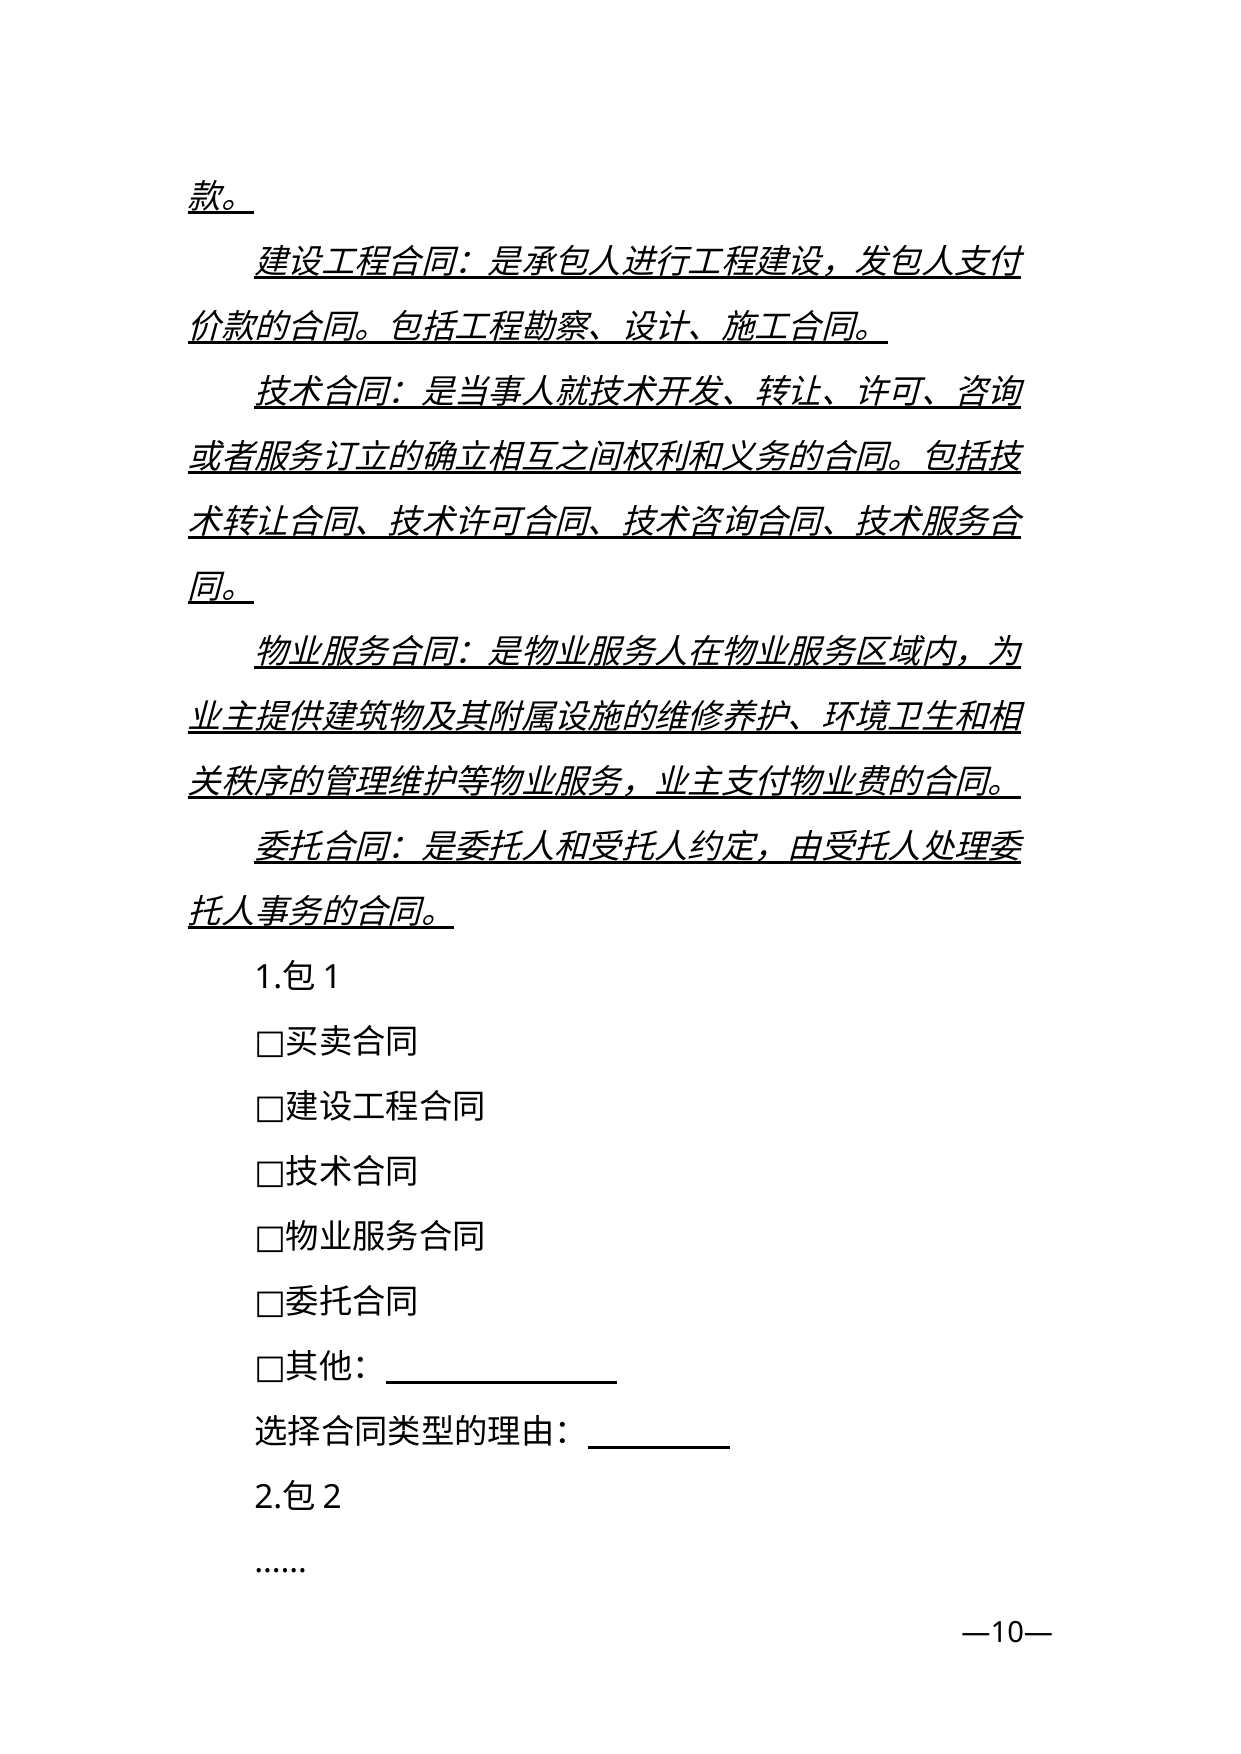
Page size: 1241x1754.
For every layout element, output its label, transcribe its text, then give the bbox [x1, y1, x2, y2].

text 2.包2 [187, 1462, 1053, 1527]
text □物业服务合同 [187, 1202, 1053, 1267]
text □建设工程合同 [187, 1072, 1053, 1137]
text 选择合同类型的理由： [187, 1397, 1053, 1462]
text 建设工程合同：是承包人进行工程建设，发包人支付价款的合同。包括工程勘察、设计、施工合同。 [187, 227, 1053, 357]
text □委托合同 [187, 1267, 1053, 1332]
text □技术合同 [187, 1137, 1053, 1202]
text 委托合同：是委托人和受托人约定，由受托人处理委托人事务的合同。 [187, 812, 1053, 942]
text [187, 162, 1053, 227]
text 技术合同：是当事人就技术开发、转让、许可、咨询或者服务订立的确立相互之间权利和义务的合同。包括技术转让合同、技术许可合同、技术咨询合同、技术服务合同。 [187, 357, 1053, 617]
text □买卖合同 [187, 1007, 1053, 1072]
text 物业服务合同：是物业服务人在物业服务区域内，为业主提供建筑物及其附属设施的维修养护、环境卫生和相关秩序的管理维护等物业服务，业主支付物业费的合同。 [187, 617, 1053, 812]
text …… [187, 1527, 1053, 1592]
text 1.包1 [187, 942, 1053, 1007]
text □其他： [187, 1332, 1053, 1397]
